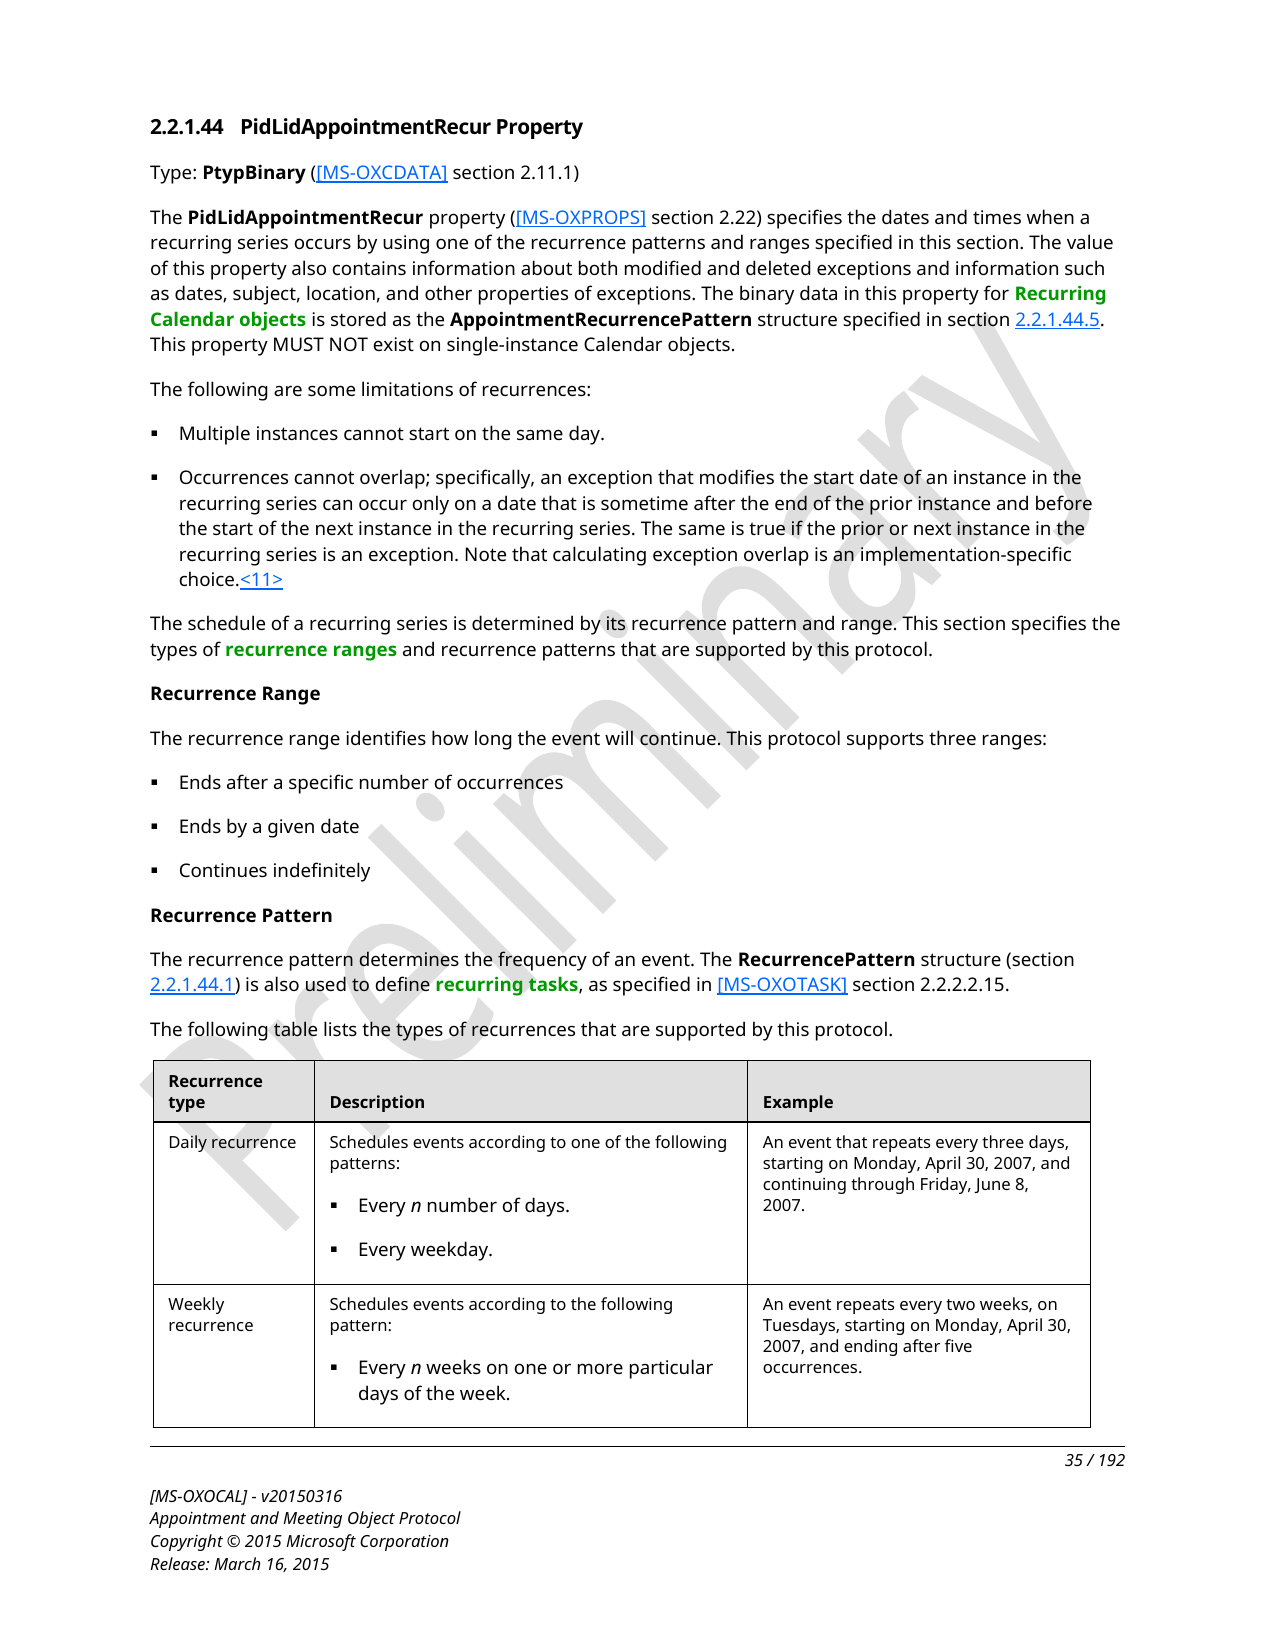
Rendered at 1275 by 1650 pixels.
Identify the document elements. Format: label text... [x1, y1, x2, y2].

text The recurrence pattern determines the frequency of an event. The RecurrencePattern structure (section 2.2.1.44.1) is also used to define recurring tasks, as specified in [MS-OXOTASK] section 2.2.2.2.15. [150, 946, 1125, 997]
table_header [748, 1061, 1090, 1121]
text The schedule of a recurring series is determined by its recurrence pattern and range. This section specifies the types of recurrence ranges and recurrence patterns that are supported by this protocol. [150, 611, 1125, 662]
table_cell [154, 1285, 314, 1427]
subtitle PidLidAppointmentRecur Property [150, 112, 1125, 141]
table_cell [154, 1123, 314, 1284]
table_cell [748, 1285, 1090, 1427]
text Type: PtypBinary ([MS-OXCDATA] section 2.11.1) [150, 160, 1125, 185]
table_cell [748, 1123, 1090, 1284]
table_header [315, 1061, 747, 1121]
list Continues indefinitely [150, 858, 1125, 883]
list Occurrences cannot overlap; specifically, an exception that modifies the start date of an instance in the recurring series can occur only on a date that is sometime after the end of the prior instance and before the start of the next instance in the recurring series. The same is true if the prior or next instance in the recurring series is an exception. Note that calculating exception overlap is an implementation-specific choice.<11> [150, 464, 1125, 592]
text The recurrence range identifies how long the event will continue. This protocol supports three ranges: [150, 725, 1125, 750]
text Recurrence Range [150, 681, 1125, 706]
list Ends after a specific number of occurrences [150, 769, 1125, 794]
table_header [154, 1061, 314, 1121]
text The PidLidAppointmentRecur property ([MS-OXPROPS] section 2.22) specifies the dates and times when a recurring series occurs by using one of the recurrence patterns and ranges specified in this section. The value of this property also contains information about both modified and deleted exceptions and information such as dates, subject, location, and other properties of exceptions. The binary data in this property for Recurring Calendar objects is stored as the AppointmentRecurrencePattern structure specified in section 2.2.1.44.5. This property MUST NOT exist on single-instance Calendar objects. [150, 204, 1125, 357]
text Recurrence Pattern [150, 902, 1125, 927]
list Multiple instances cannot start on the same day. [150, 420, 1125, 446]
text The following table lists the types of recurrences that are supported by this protocol. [150, 1016, 1125, 1041]
list Ends by a given date [150, 813, 1125, 839]
text The following are some limitations of recurrences: [150, 376, 1125, 401]
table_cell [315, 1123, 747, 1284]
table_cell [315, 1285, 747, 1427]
